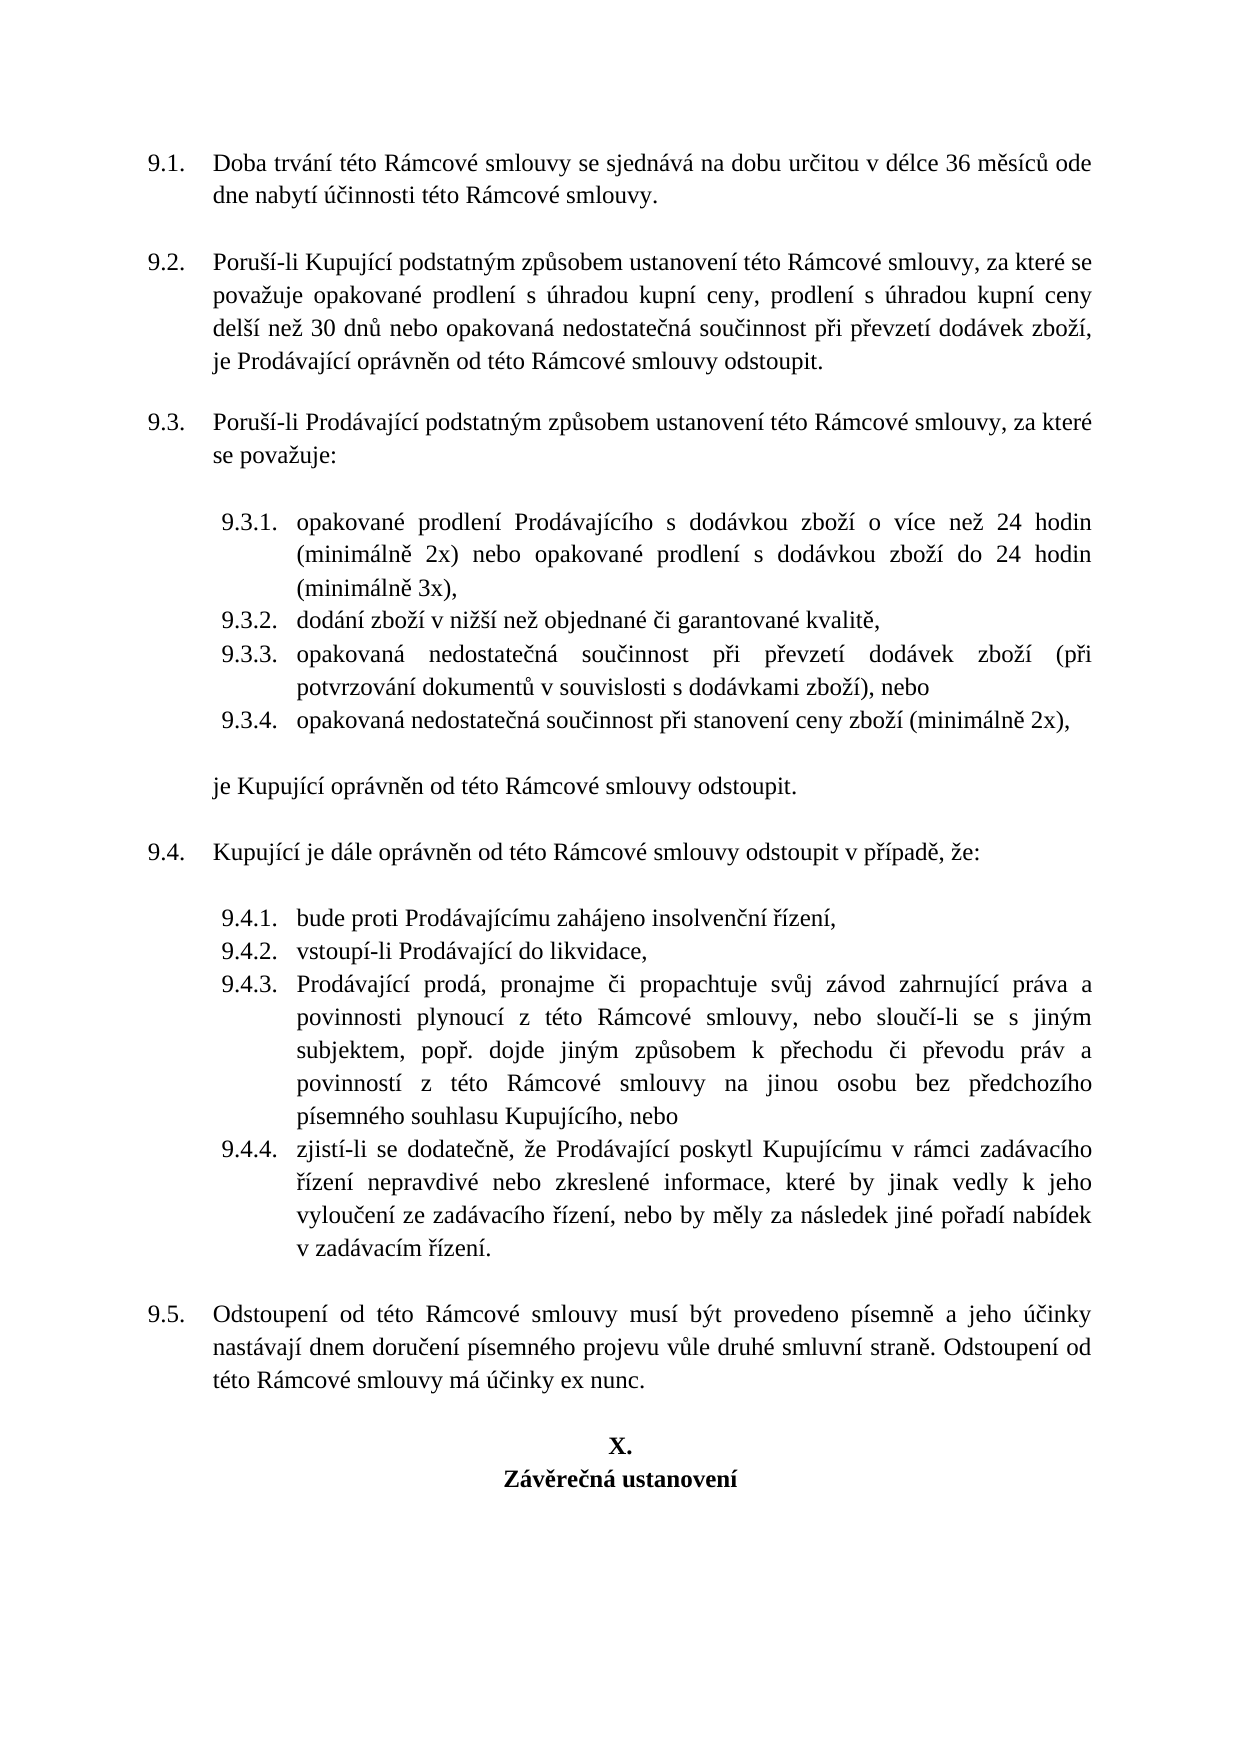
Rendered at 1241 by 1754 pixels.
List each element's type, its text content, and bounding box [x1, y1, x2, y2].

list opakovaná nedostatečná součinnost při stanovení ceny zboží (minimálně 2x), [221, 705, 1093, 733]
list bude proti Prodávajícímu zahájeno insolvenční řízení, [221, 903, 1093, 932]
list opakované prodlení Prodávajícího s dodávkou zboží o více než 24 hodin (minimálně 2x) nebo opakované prodlení s dodávkou zboží do 24 hodin (minimálně 3x), [221, 507, 1093, 601]
list Poruší-li Kupující podstatným způsobem ustanovení této Rámcové smlouvy, za které se považuje opakované prodlení s úhradou kupní ceny, prodlení s úhradou kupní ceny delší než 30 dnů nebo opakovaná nedostatečná součinnost při převzetí dodávek zboží, je Prodávající oprávněn od této Rámcové smlouvy odstoupit. [148, 247, 1093, 374]
list opakovaná nedostatečná součinnost při převzetí dodávek zboží (při potvrzování dokumentů v souvislosti s dodávkami zboží), nebo [221, 639, 1093, 700]
list Doba trvání této Rámcové smlouvy se sjednává na dobu určitou v délce 36 měsíců ode dne nabytí účinnosti této Rámcové smlouvy. [148, 148, 1093, 209]
list dodání zboží v nižší než objednané či garantované kvalitě, [221, 606, 1093, 634]
text Závěrečná ustanovení [148, 1464, 1093, 1493]
list vstoupí-li Prodávající do likvidace, [221, 936, 1093, 964]
list Kupující je dále oprávněn od této Rámcové smlouvy odstoupit v případě, že: [148, 837, 1093, 866]
list Odstoupení od této Rámcové smlouvy musí být provedeno písemně a jeho účinky nastávají dnem doručení písemného projevu vůle druhé smluvní straně. Odstoupení od této Rámcové smlouvy má účinky ex nunc. [148, 1299, 1093, 1394]
text X. [148, 1431, 1093, 1460]
list zjistí-li se dodatečně, že Prodávající poskytl Kupujícímu v rámci zadávacího řízení nepravdivé nebo zkreslené informace, které by jinak vedly k jeho vyloučení ze zadávacího řízení, nebo by měly za následek jiné pořadí nabídek v zadávacím řízení. [221, 1134, 1093, 1262]
list Poruší-li Prodávající podstatným způsobem ustanovení této Rámcové smlouvy, za které se považuje: [148, 407, 1093, 469]
list Prodávající prodá, pronajme či propachtuje svůj závod zahrnující práva a povinnosti plynoucí z této Rámcové smlouvy, nebo sloučí-li se s jiným subjektem, popř. dojde jiným způsobem k přechodu či převodu práv a povinností z této Rámcové smlouvy na jinou osobu bez předchozího písemného souhlasu Kupujícího, nebo [221, 969, 1093, 1130]
text je Kupující oprávněn od této Rámcové smlouvy odstoupit. [148, 771, 1093, 799]
